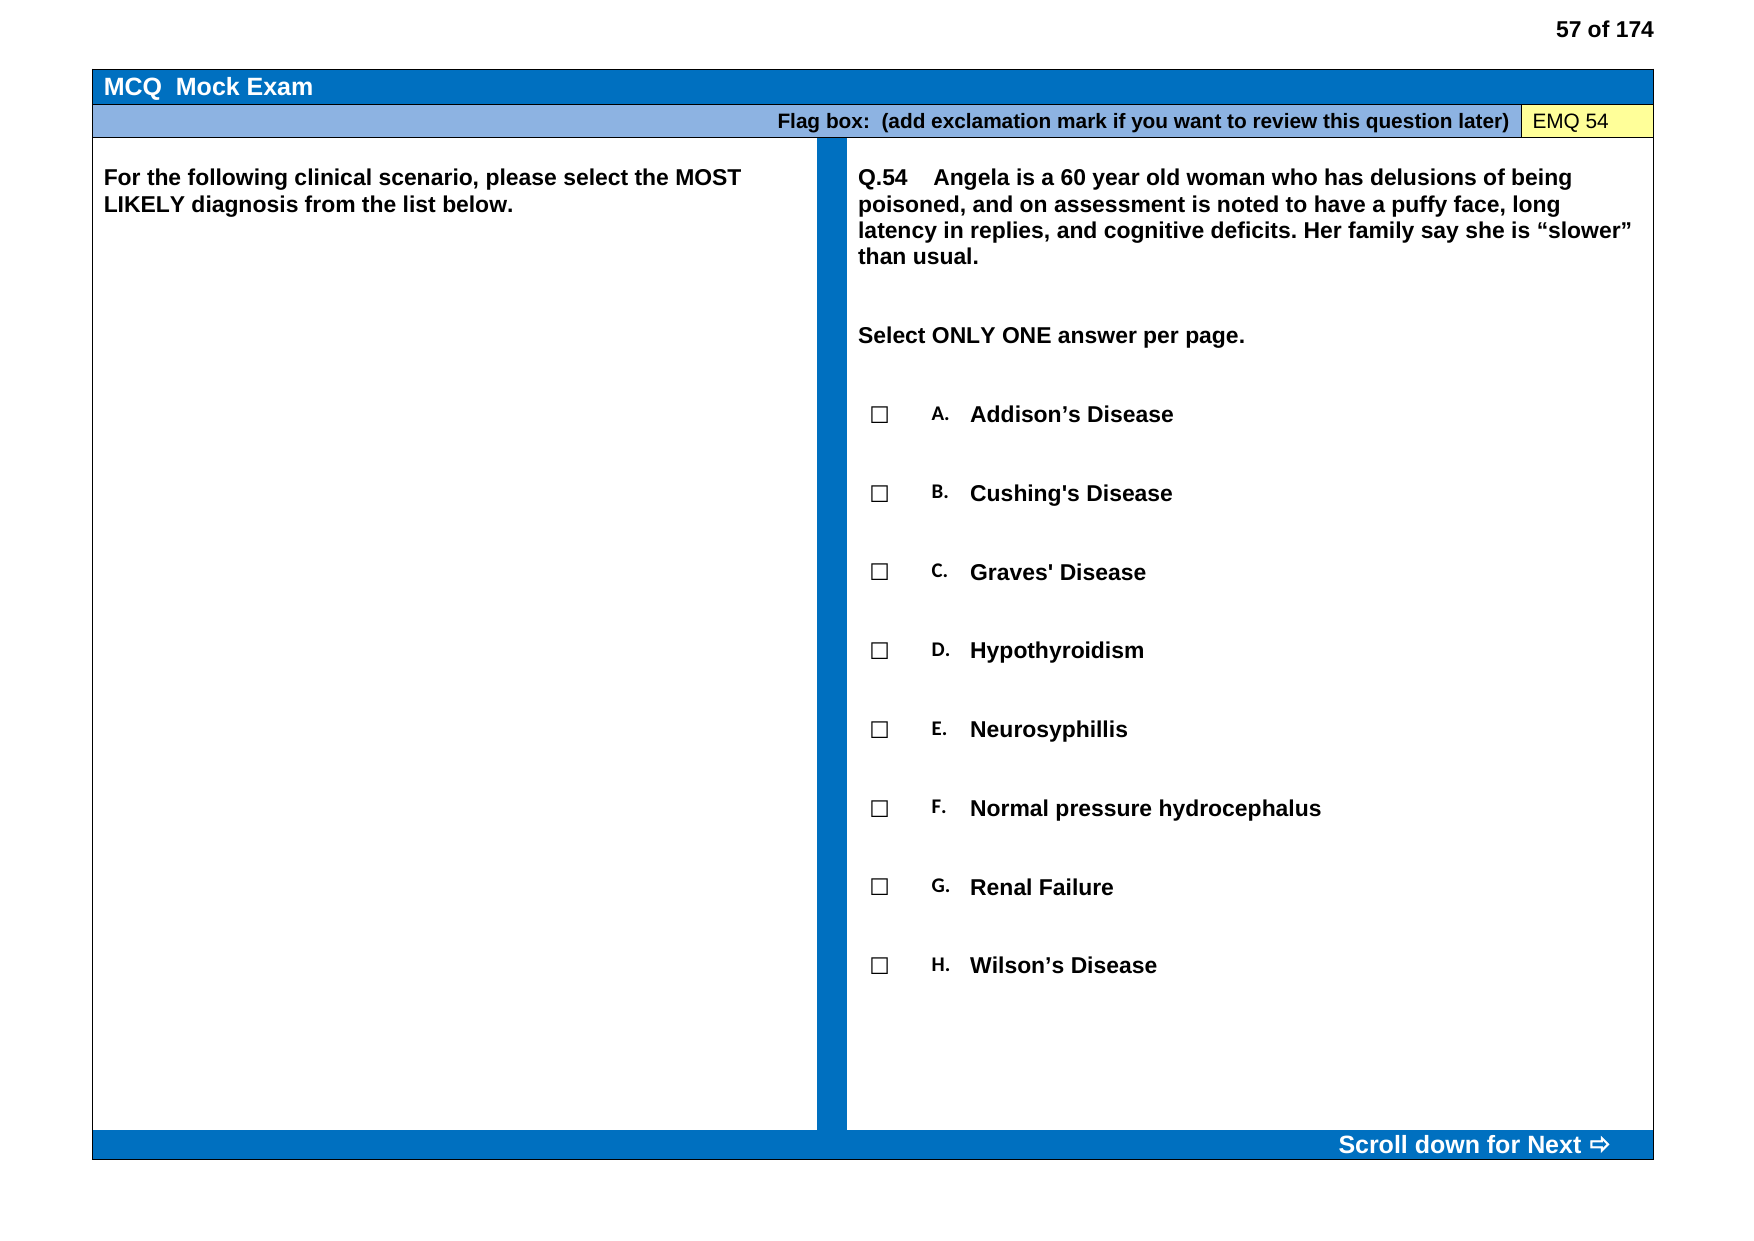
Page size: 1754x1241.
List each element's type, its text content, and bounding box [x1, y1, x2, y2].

table_cell Flag box: (add exclamation mark if you want to review this question later) [93, 105, 1521, 137]
table_cell Scroll down for Next [1327, 1130, 1653, 1159]
table_cell Q.54 Angela is a 60 year old woman who has delusions of being poisoned, and on assessment is noted to have a puffy face, long latency in replies, and cognitive deficits. Her family say she is “slower” than usual. Select ONLY ONE answer per page. [847, 138, 1653, 1130]
table_cell EMQ 54 [1522, 105, 1653, 137]
table_cell [93, 1130, 1327, 1159]
table_cell For the following clinical scenario, please select the MOST LIKELY diagnosis from the list below. [93, 138, 817, 1130]
table_header MCQ Mock Exam [93, 70, 1653, 104]
table_cell [817, 138, 847, 1130]
